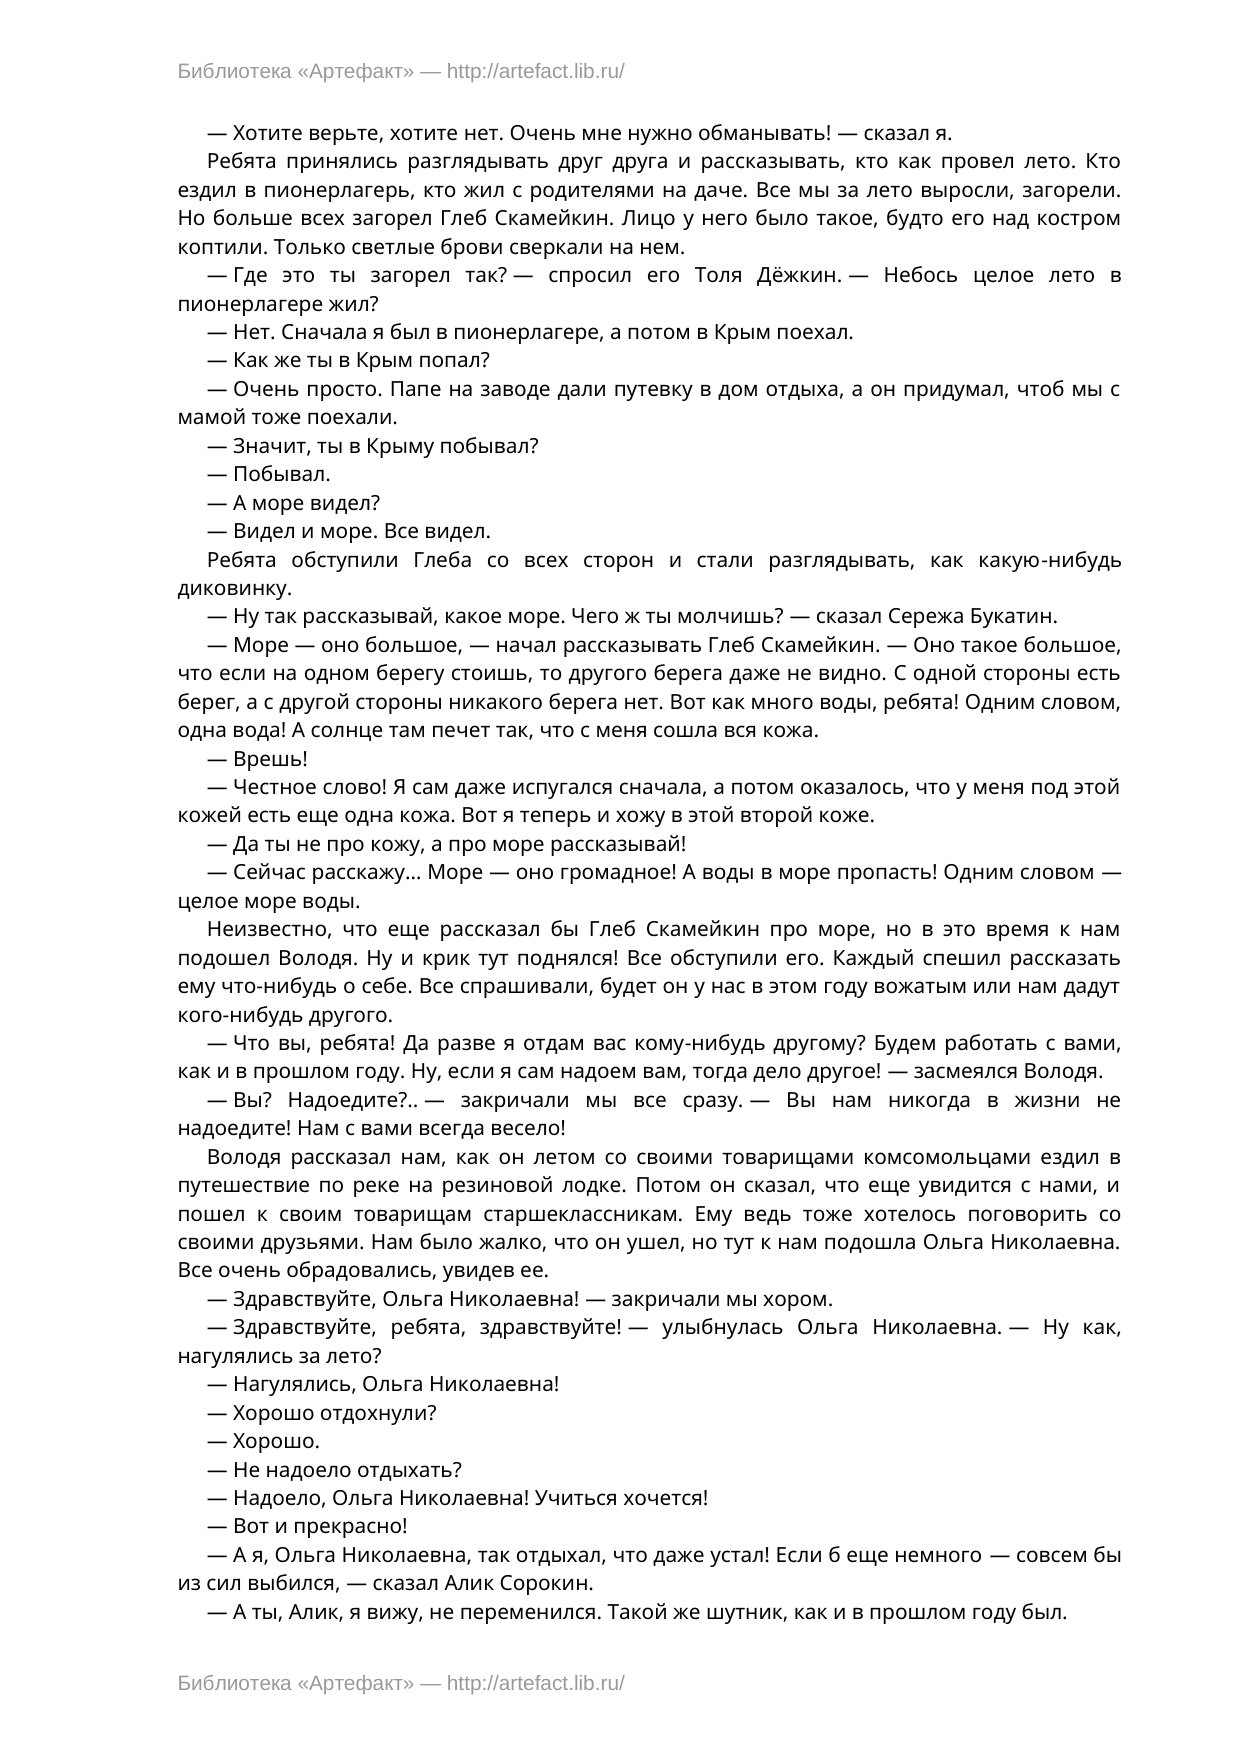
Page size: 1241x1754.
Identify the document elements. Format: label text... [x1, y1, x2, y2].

text — Нагулялись, Ольга Николаевна! [177, 1369, 1122, 1398]
text — Вот и прекрасно! [177, 1512, 1122, 1540]
text — Здравствуйте, Ольга Николаевна! — закричали мы хором. [177, 1284, 1122, 1312]
text — Честное слово! Я сам даже испугался сначала, а потом оказалось, что у меня под этой кожей есть еще одна кожа. Вот я теперь и хожу в этой второй коже. [177, 772, 1122, 829]
text — Не надоело отдыхать? [177, 1455, 1122, 1483]
text — Врешь! [177, 744, 1122, 772]
text — Очень просто. Папе на заводе дали путевку в дом отдыха, а он придумал, чтоб мы с мамой тоже поехали. [177, 374, 1122, 431]
text — Хотите верьте, хотите нет. Очень мне нужно обманывать! — сказал я. [177, 118, 1122, 147]
text — Видел и море. Все видел. [177, 516, 1122, 545]
text — Здравствуйте, ребята, здравствуйте! — улыбнулась Ольга Николаевна. — Ну как, нагулялись за лето? [177, 1312, 1122, 1369]
text — Сейчас расскажу… Море — оно громадное! А воды в море пропасть! Одним словом — целое море воды. [177, 857, 1122, 914]
text — А ты, Алик, я вижу, не переменился. Такой же шутник, как и в прошлом году был. [177, 1597, 1122, 1625]
text — А море видел? [177, 488, 1122, 516]
text — Море — оно большое, — начал рассказывать Глеб Скамейкин. — Оно такое большое, что если на одном берегу стоишь, то другого берега даже не видно. С одной стороны есть берег, а с другой стороны никакого берега нет. Вот как много воды, ребята! Одним словом, одна вода! А солнце там печет так, что с меня сошла вся кожа. [177, 630, 1122, 744]
text Ребята принялись разглядывать друг друга и рассказывать, кто как провел лето. Кто ездил в пионерлагерь, кто жил с родителями на даче. Все мы за лето выросли, загорели. Но больше всех загорел Глеб Скамейкин. Лицо у него было такое, будто его над костром коптили. Только светлые брови сверкали на нем. [177, 147, 1122, 260]
text — Побывал. [177, 459, 1122, 488]
text — Хорошо отдохнули? [177, 1398, 1122, 1426]
text — Да ты не про кожу, а про море рассказывай! [177, 829, 1122, 857]
text Володя рассказал нам, как он летом со своими товарищами комсомольцами ездил в путешествие по реке на резиновой лодке. Потом он сказал, что еще увидится с нами, и пошел к своим товарищам старшеклассникам. Ему ведь тоже хотелось поговорить со своими друзьями. Нам было жалко, что он ушел, но тут к нам подошла Ольга Николаевна. Все очень обрадовались, увидев ее. [177, 1142, 1122, 1284]
text — Ну так рассказывай, какое море. Чего ж ты молчишь? — сказал Сережа Букатин. [177, 602, 1122, 630]
text — Надоело, Ольга Николаевна! Учиться хочется! [177, 1483, 1122, 1512]
text — Как же ты в Крым попал? [177, 346, 1122, 374]
text — Вы? Надоедите?.. — закричали мы все сразу. — Вы нам никогда в жизни не надоедите! Нам с вами всегда весело! [177, 1085, 1122, 1142]
text — А я, Ольга Николаевна, так отдыхал, что даже устал! Если б еще немного — совсем бы из сил выбился, — сказал Алик Сорокин. [177, 1540, 1122, 1597]
text — Где это ты загорел так? — спросил его Толя Дёжкин. — Небось целое лето в пионерлагере жил? [177, 260, 1122, 317]
text Неизвестно, что еще рассказал бы Глеб Скамейкин про море, но в это время к нам подошел Володя. Ну и крик тут поднялся! Все обступили его. Каждый спешил рассказать ему что-нибудь о себе. Все спрашивали, будет он у нас в этом году вожатым или нам дадут кого-нибудь другого. [177, 914, 1122, 1028]
text — Хорошо. [177, 1426, 1122, 1455]
text — Что вы, ребята! Да разве я отдам вас кому-нибудь другому? Будем работать с вами, как и в прошлом году. Ну, если я сам надоем вам, тогда дело другое! — засмеялся Володя. [177, 1028, 1122, 1085]
text — Значит, ты в Крыму побывал? [177, 431, 1122, 459]
text — Нет. Сначала я был в пионерлагере, а потом в Крым поехал. [177, 317, 1122, 346]
text Ребята обступили Глеба со всех сторон и стали разглядывать, как какую-нибудь диковинку. [177, 545, 1122, 602]
